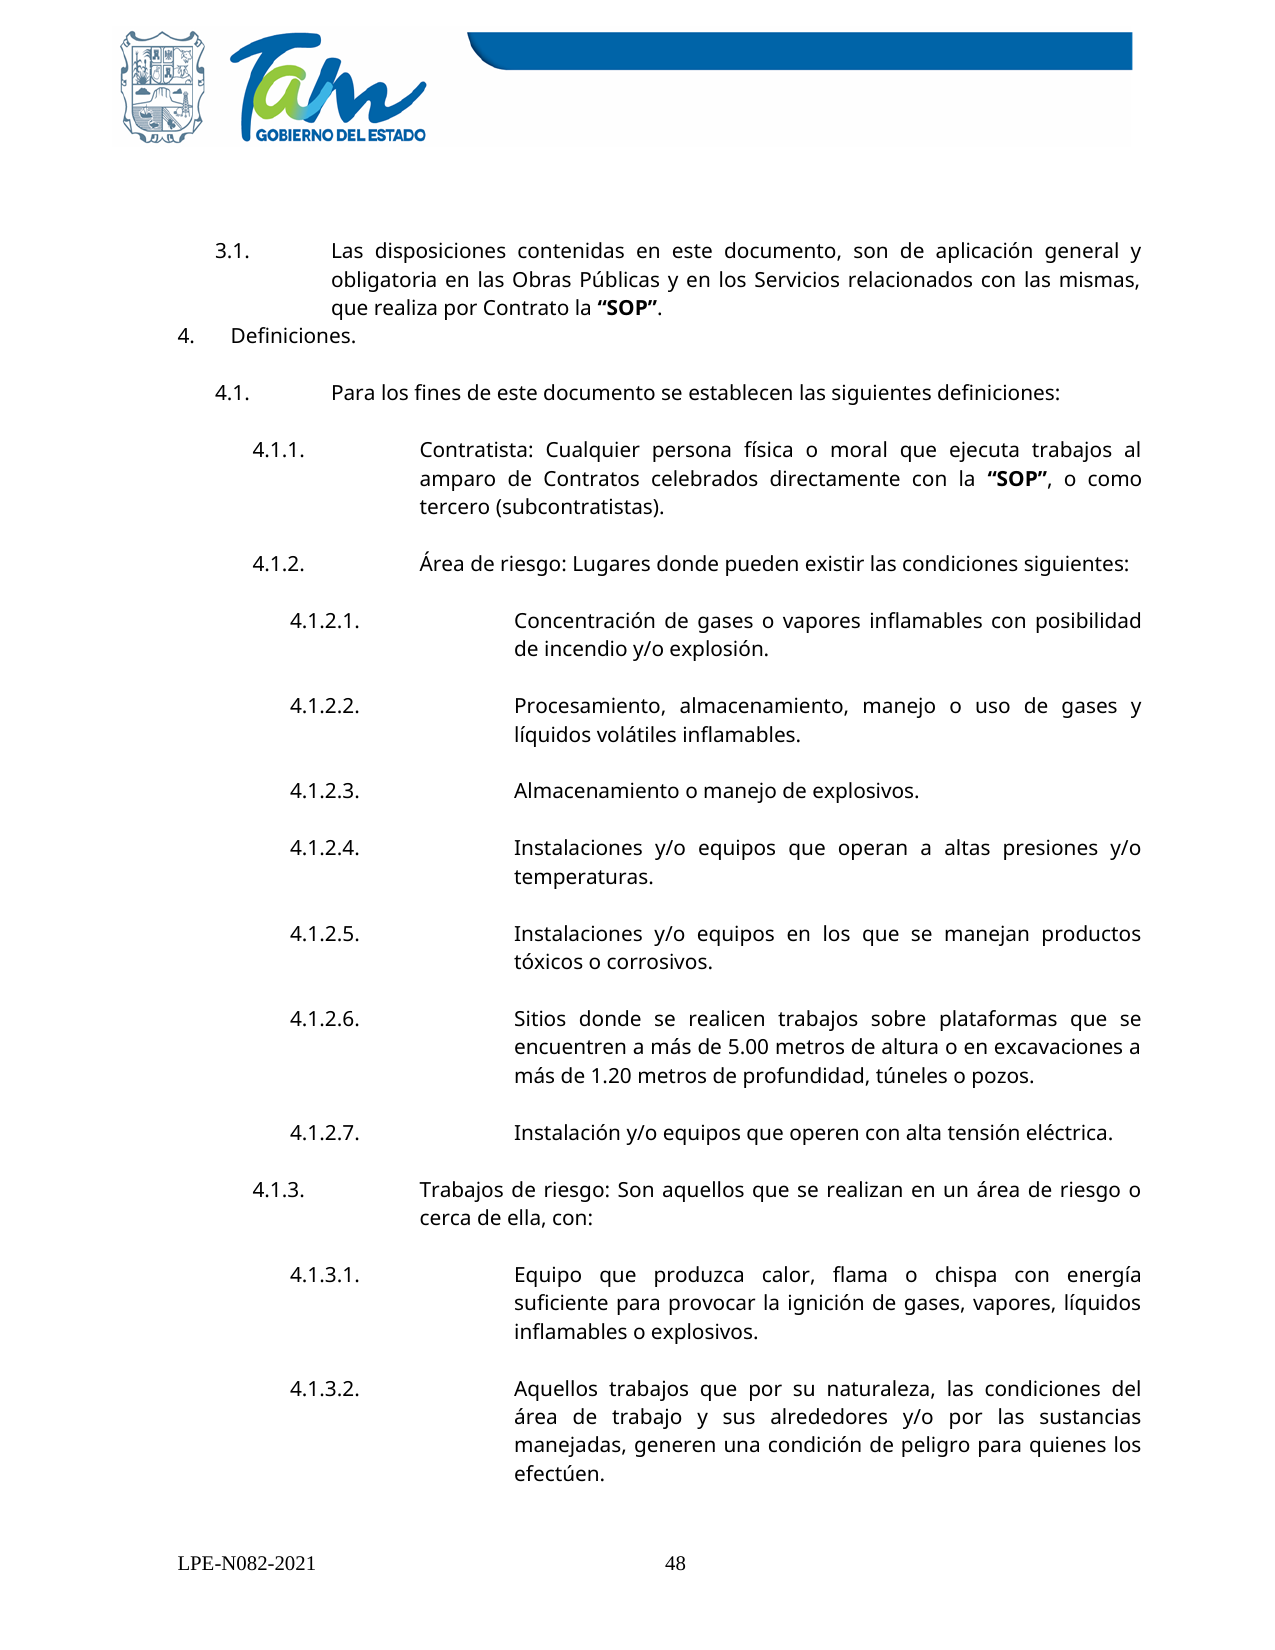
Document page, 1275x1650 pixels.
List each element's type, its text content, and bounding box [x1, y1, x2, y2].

list Almacenamiento o manejo de explosivos. [290, 777, 1142, 805]
list Las disposiciones contenidas en este documento, son de aplicación general y obligatoria en las Obras Públicas y en los Servicios relacionados con las mismas, que realiza por Contrato la “SOP”. [215, 236, 1142, 322]
picture [112, 26, 1163, 147]
list Instalaciones y/o equipos que operan a altas presiones y/o temperaturas. [290, 833, 1142, 890]
list Equipo que produzca calor, flama o chispa con energía suficiente para provocar la ignición de gases, vapores, líquidos inflamables o explosivos. [290, 1260, 1142, 1345]
list Instalaciones y/o equipos en los que se manejan productos tóxicos o corrosivos. [290, 919, 1142, 976]
list Concentración de gases o vapores inflamables con posibilidad de incendio y/o explosión. [290, 606, 1142, 663]
list Aquellos trabajos que por su naturaleza, las condiciones del área de trabajo y sus alrededores y/o por las sustancias manejadas, generen una condición de peligro para quienes los efectúen. [290, 1374, 1142, 1487]
list Área de riesgo: Lugares donde pueden existir las condiciones siguientes: [252, 549, 1142, 577]
list Trabajos de riesgo: Son aquellos que se realizan en un área de riesgo o cerca de ella, con: [252, 1175, 1142, 1232]
list Sitios donde se realicen trabajos sobre plataformas que se encuentren a más de 5.00 metros de altura o en excavaciones a más de 1.20 metros de profundidad, túneles o pozos. [290, 1004, 1142, 1089]
list Contratista: Cualquier persona física o moral que ejecuta trabajos al amparo de Contratos celebrados directamente con la “SOP”, o como tercero (subcontratistas). [252, 435, 1142, 521]
list Instalación y/o equipos que operen con alta tensión eléctrica. [290, 1118, 1142, 1146]
list Procesamiento, almacenamiento, manejo o uso de gases y líquidos volátiles inflamables. [290, 691, 1142, 748]
list Definiciones. [177, 322, 1142, 350]
list Para los fines de este documento se establecen las siguientes definiciones: [215, 378, 1142, 407]
